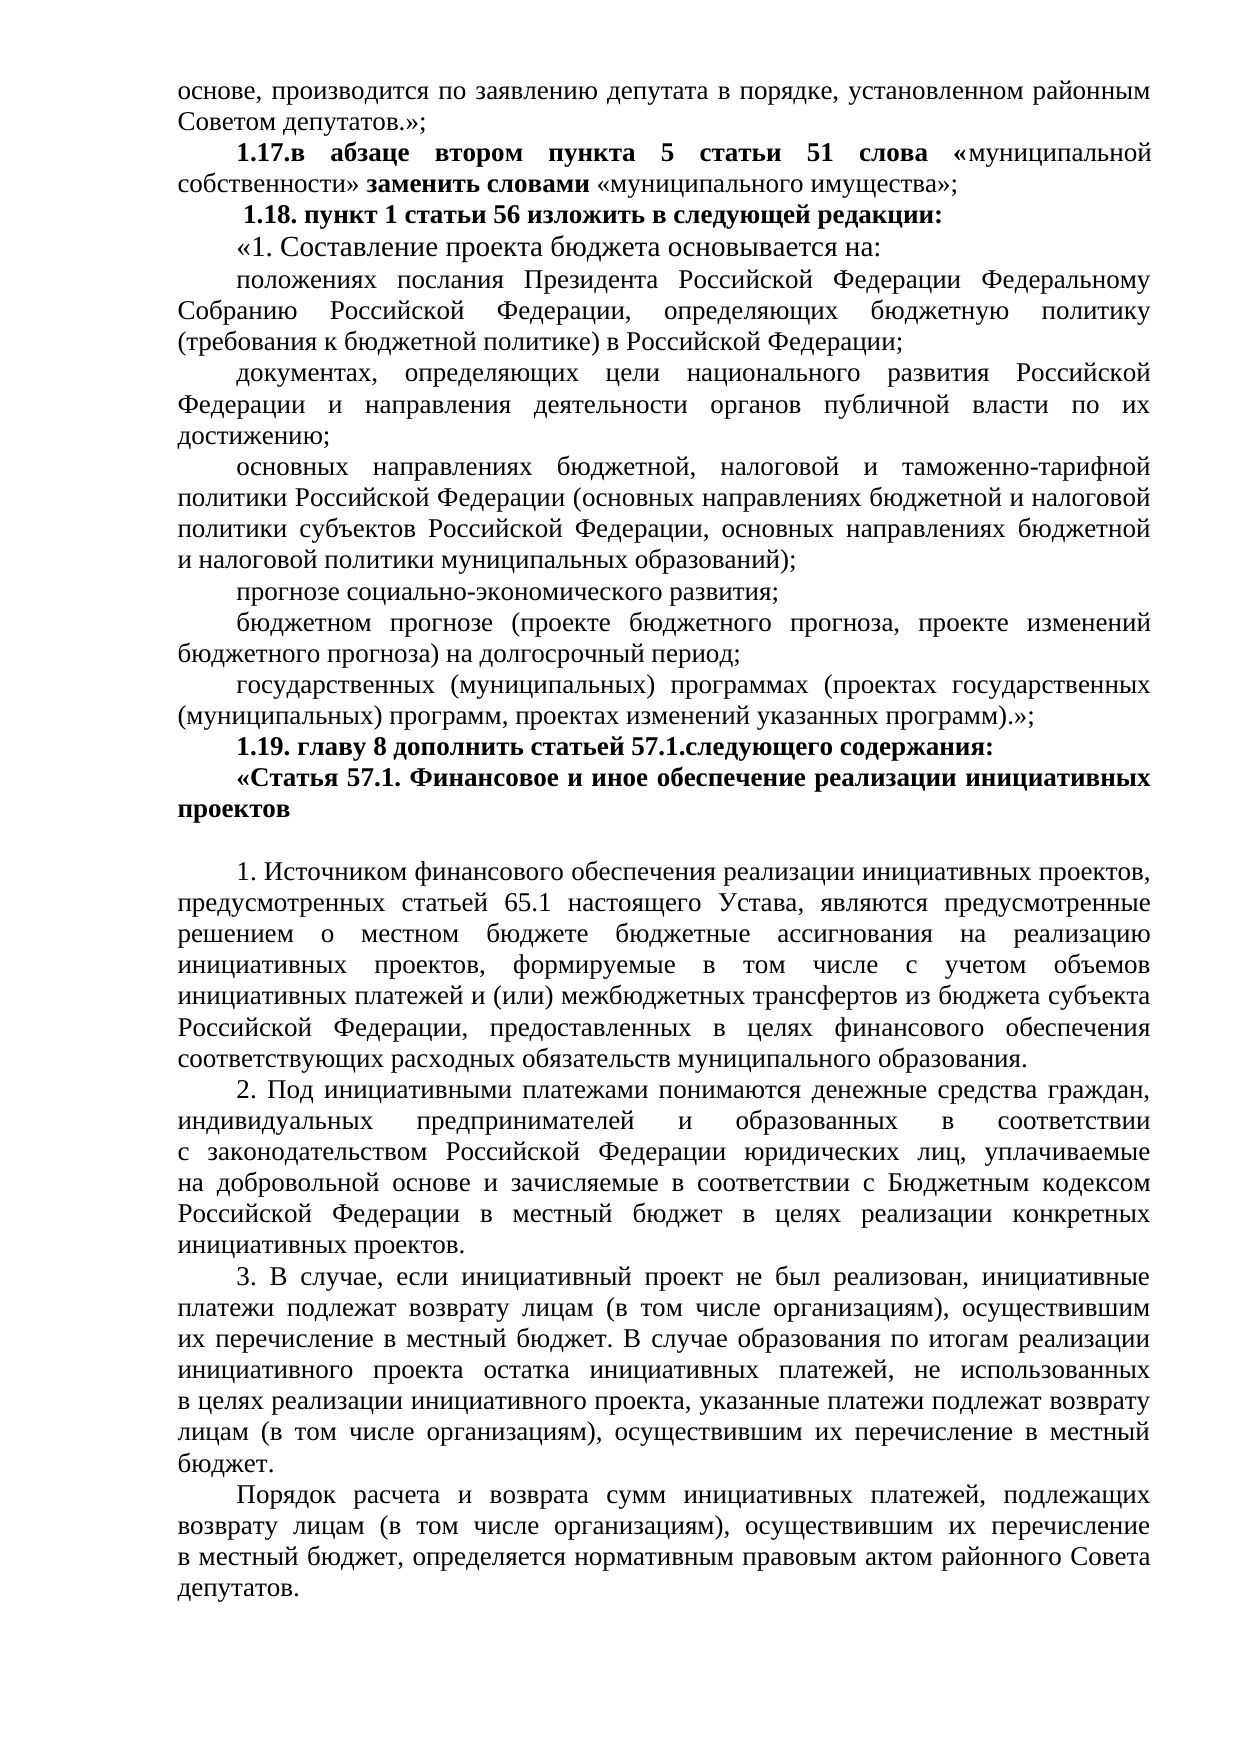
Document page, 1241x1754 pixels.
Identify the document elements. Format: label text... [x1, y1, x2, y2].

text 1. Источником финансового обеспечения реализации инициативных проектов, предусмотренных статьей 65.1 настоящего Устава, являются предусмотренные решением о местном бюджете бюджетные ассигнования на реализацию инициативных проектов, формируемые в том числе с учетом объемов инициативных платежей и (или) межбюджетных трансфертов из бюджета субъекта Российской Федерации, предоставленных в целях финансового обеспечения соответствующих расходных обязательств муниципального образования. [177, 855, 1152, 1073]
text «1. Составление проекта бюджета основывается на: [177, 229, 1152, 263]
text «Статья 57.1. Финансовое и иное обеспечение реализации инициативных проектов [177, 761, 1152, 824]
text 1.19. главу 8 дополнить статьей 57.1.следующего содержания: [177, 730, 1152, 761]
text государственных (муниципальных) программах (проектах государственных (муниципальных) программ, проектах изменений указанных программ).»; [177, 668, 1152, 730]
text 2. Под инициативными платежами понимаются денежные средства граждан, индивидуальных предпринимателей и образованных в соответствии с законодательством Российской Федерации юридических лиц, уплачиваемые на добровольной основе и зачисляемые в соответствии с Бюджетным кодексом Российской Федерации в местный бюджет в целях реализации конкретных инициативных проектов. [177, 1073, 1152, 1260]
text положениях послания Президента Российской Федерации Федеральному Собранию Российской Федерации, определяющих бюджетную политику (требования к бюджетной политике) в Российской Федерации; [177, 263, 1152, 357]
text 1.18. пункт 1 статьи 56 изложить в следующей редакции: [177, 198, 1152, 229]
text документах, определяющих цели национального развития Российской Федерации и направления деятельности органов публичной власти по их достижению; [177, 357, 1152, 450]
text основных направлениях бюджетной, налоговой и таможенно-тарифной политики Российской Федерации (основных направлениях бюджетной и налоговой политики субъектов Российской Федерации, основных направлениях бюджетной и налоговой политики муниципальных образований); [177, 450, 1152, 574]
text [177, 74, 1152, 136]
text бюджетном прогнозе (проекте бюджетного прогноза, проекте изменений бюджетного прогноза) на долгосрочный период; [177, 606, 1152, 668]
text прогнозе социально-экономического развития; [177, 574, 1152, 606]
text Порядок расчета и возврата сумм инициативных платежей, подлежащих возврату лицам (в том числе организациям), осуществившим их перечисление в местный бюджет, определяется нормативным правовым актом районного Совета депутатов. [177, 1478, 1152, 1602]
text 3. В случае, если инициативный проект не был реализован, инициативные платежи подлежат возврату лицам (в том числе организациям), осуществившим их перечисление в местный бюджет. В случае образования по итогам реализации инициативного проекта остатка инициативных платежей, не использованных в целях реализации инициативного проекта, указанные платежи подлежат возврату лицам (в том числе организациям), осуществившим их перечисление в местный бюджет. [177, 1260, 1152, 1478]
text 1.17.в абзаце втором пункта 5 статьи 51 слова «муниципальной собственности» заменить словами «муниципального имущества»; [177, 136, 1152, 198]
